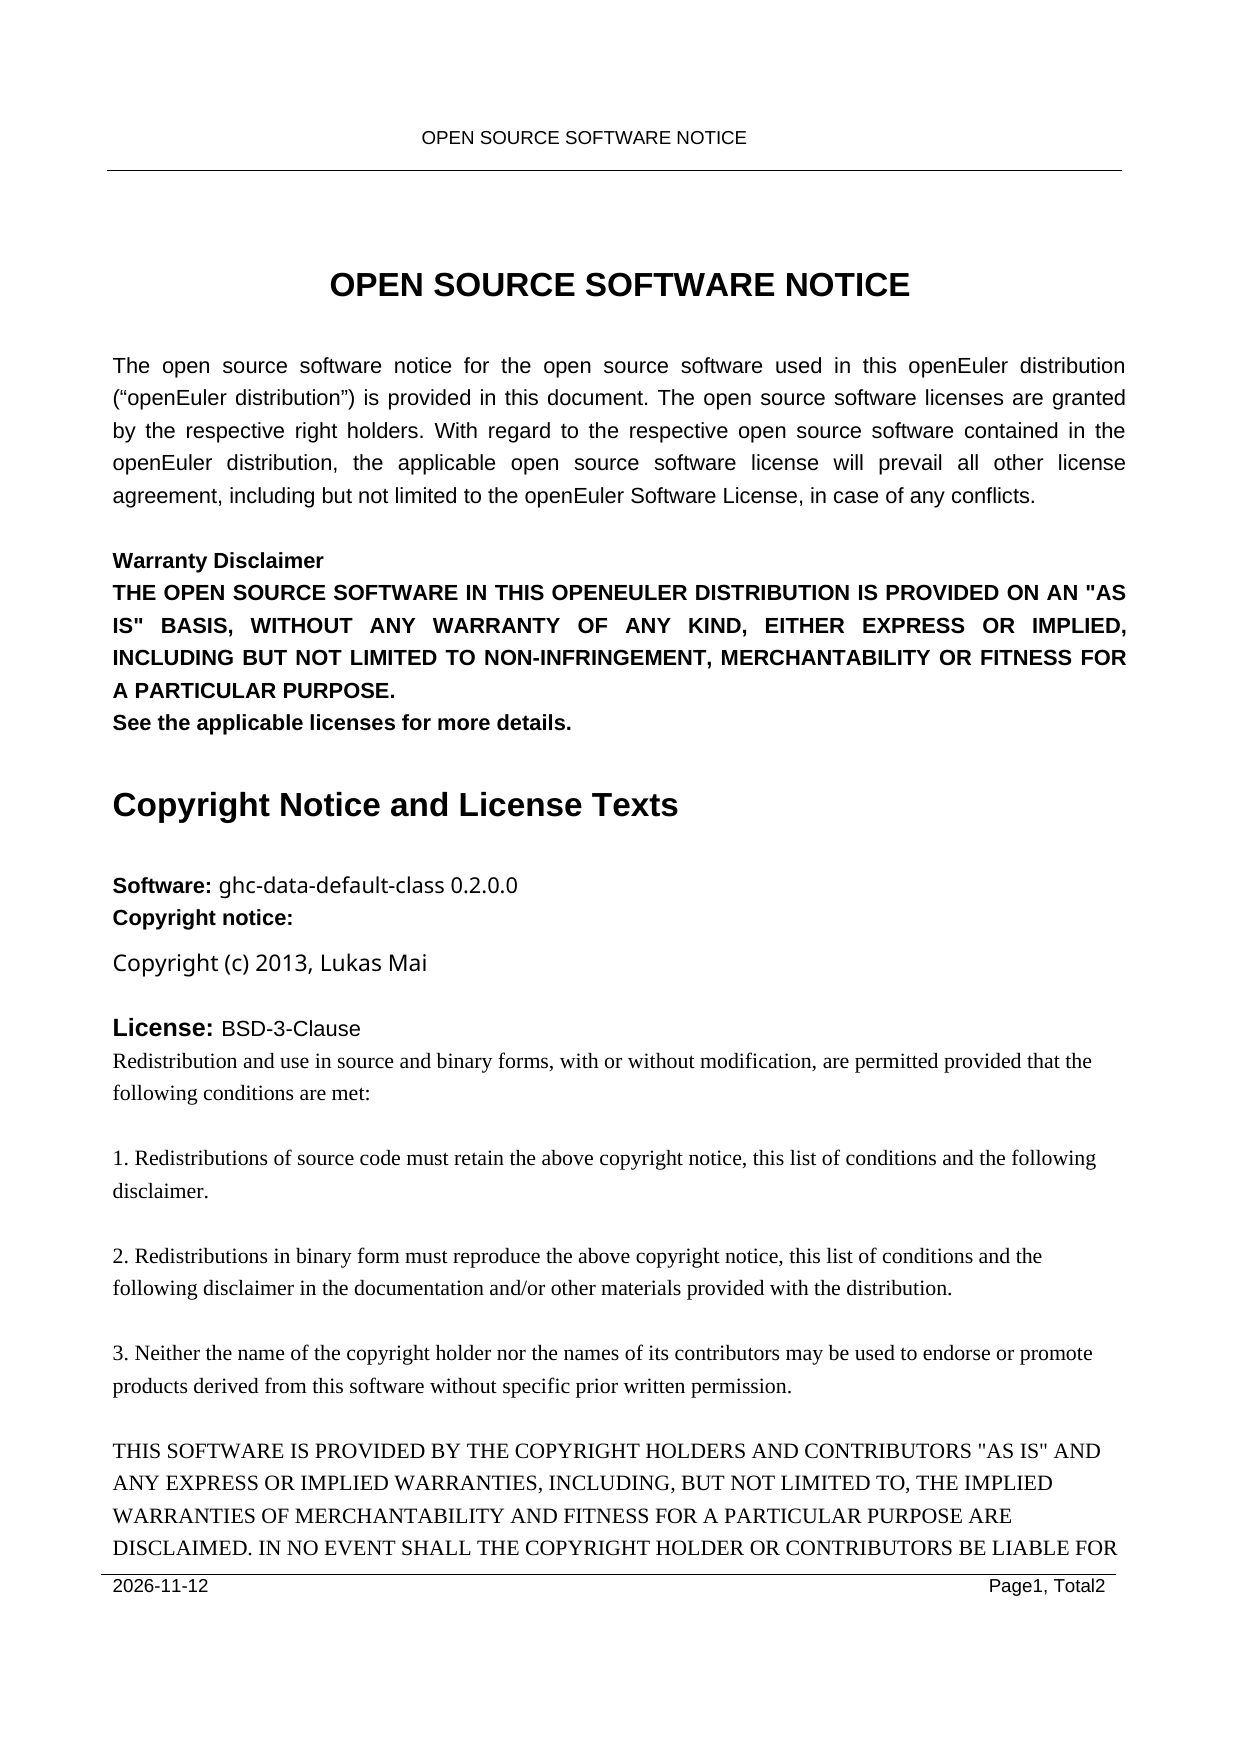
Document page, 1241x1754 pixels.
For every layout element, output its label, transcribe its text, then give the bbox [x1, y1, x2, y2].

text THE OPEN SOURCE SOFTWARE IN THIS OPENEULER DISTRIBUTION IS PROVIDED ON AN "AS IS" BASIS, WITHOUT ANY WARRANTY OF ANY KIND, EITHER EXPRESS OR IMPLIED, INCLUDING BUT NOT LIMITED TO NON-INFRINGEMENT, MERCHANTABILITY OR FITNESS FOR A PARTICULAR PURPOSE. See the applicable licenses for more details. [112, 576, 1128, 739]
text Copyright Notice and License Texts [112, 771, 1128, 836]
text Copyright (c) 2013, Lukas Mai [112, 947, 1128, 1012]
title Software: ghc-data-default-class 0.2.0.0 [112, 869, 1128, 901]
text OPEN SOURCE SOFTWARE NOTICE [112, 251, 1128, 316]
text License: BSD-3-Clause [112, 1012, 1128, 1044]
text Warranty Disclaimer [112, 544, 1128, 576]
text The open source software notice for the open source software used in this openEuler distribution (“openEuler distribution”) is provided in this document. The open source software licenses are granted by the respective right holders. With regard to the respective open source software contained in the openEuler distribution, the applicable open source software license will prevail all other license agreement, including but not limited to the openEuler Software License, in case of any conflicts. [112, 349, 1128, 511]
text Copyright notice: [112, 901, 1128, 934]
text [112, 1044, 1128, 1564]
